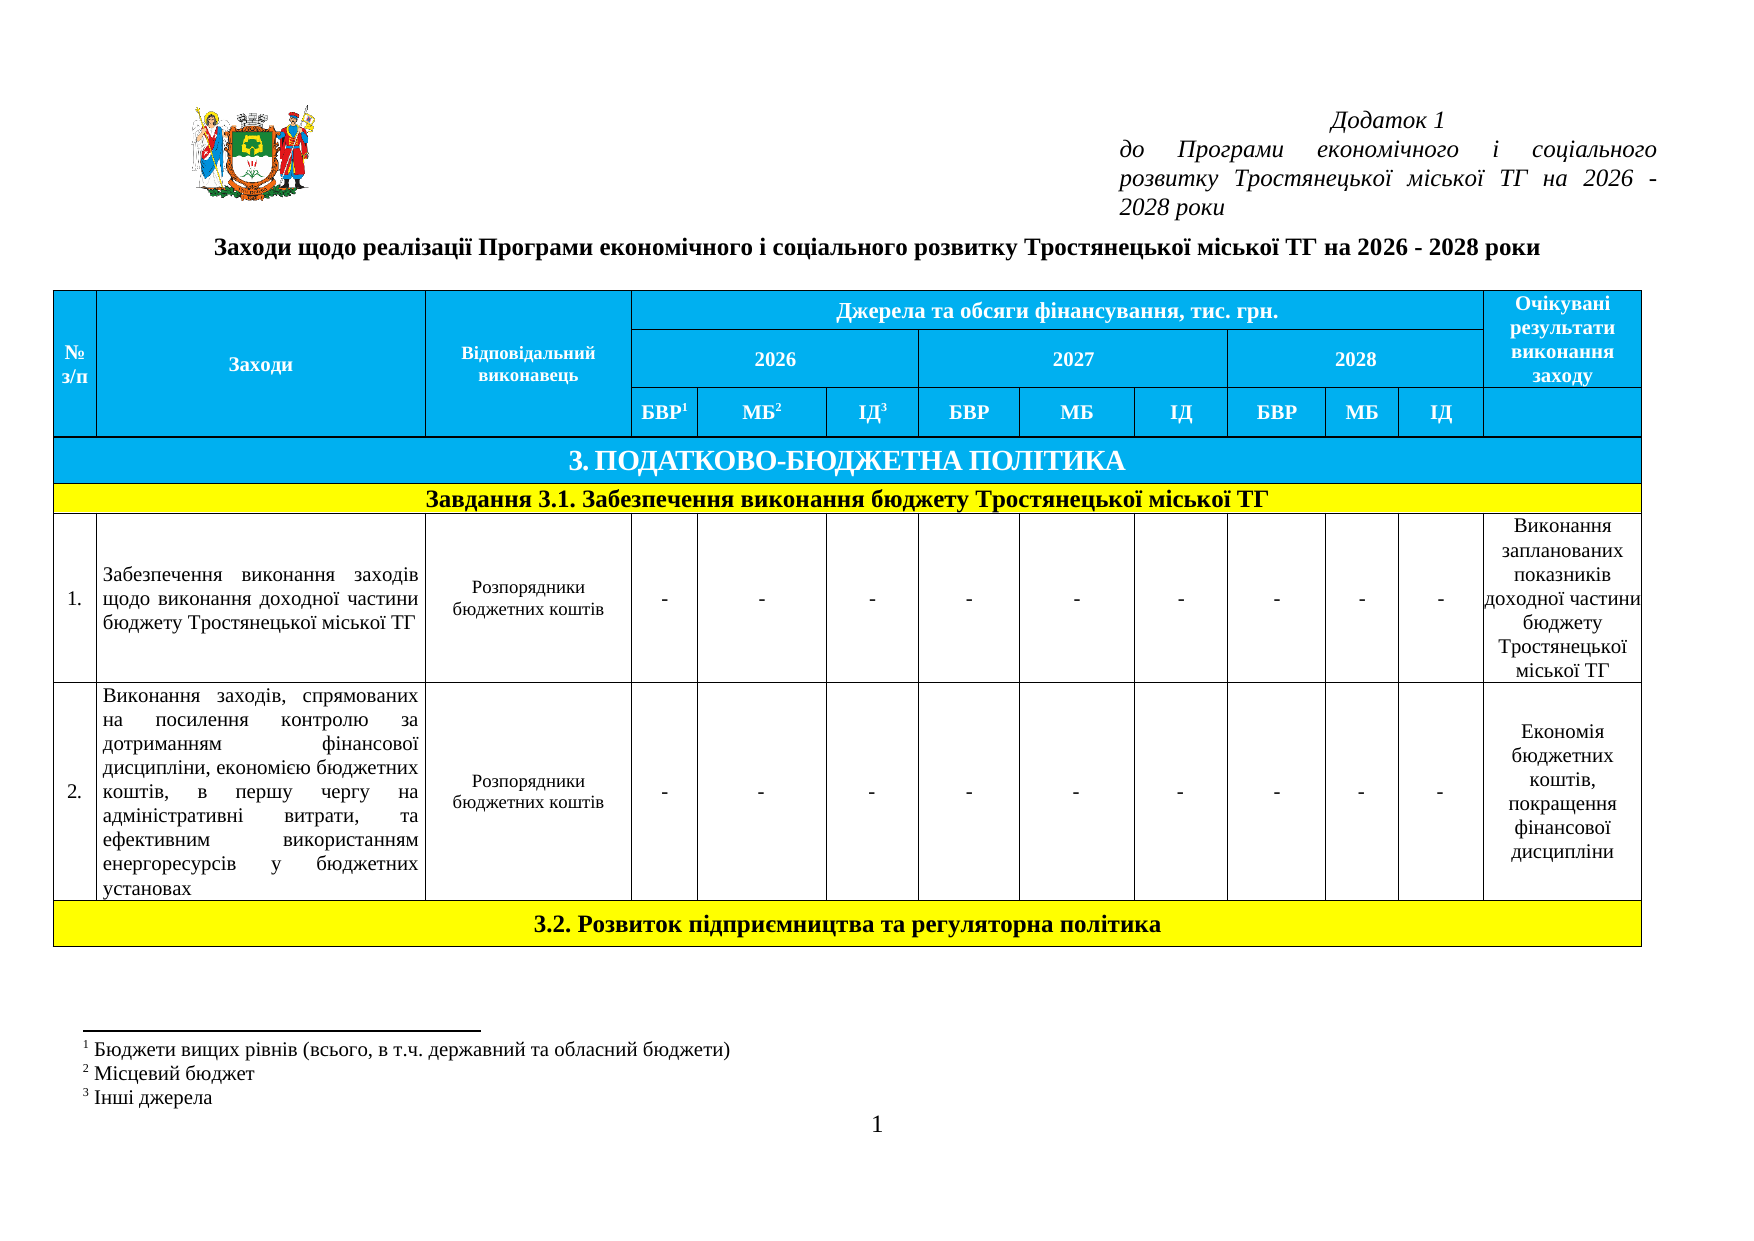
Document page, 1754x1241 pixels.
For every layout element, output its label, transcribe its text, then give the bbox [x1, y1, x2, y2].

table_cell - [919, 514, 1019, 682]
picture [191, 105, 315, 201]
table_cell - [698, 514, 826, 682]
table_cell - [1020, 514, 1134, 682]
table_cell МБ [1020, 388, 1134, 436]
text Заходи щодо реалізації Програми економічного і соціального розвитку Тростянецької міської ТГ на 2026 - 2028 роки [83, 232, 1671, 261]
table_cell 2026 [632, 330, 918, 387]
table_cell - [698, 683, 826, 899]
table_cell БВР [632, 388, 697, 436]
table_header [171, 105, 1108, 220]
table_cell - [632, 683, 697, 899]
table_cell Розпорядники бюджетних коштів [426, 683, 631, 899]
table_cell - [632, 514, 697, 682]
table_cell - [1326, 514, 1398, 682]
table_cell 2028 [1228, 330, 1483, 387]
table_cell - [827, 683, 918, 899]
table_cell 3.2. Розвиток підприємництва та регуляторна політика [54, 901, 1641, 946]
table_cell [1484, 388, 1641, 436]
table_header Джерела та обсяги фінансування, тис. грн. [632, 291, 1483, 329]
table_header Відповідальний виконавець [426, 291, 631, 436]
table_header Заходи [97, 291, 425, 436]
table_cell - [919, 683, 1019, 899]
table_cell 2. [54, 683, 96, 899]
table_header № з/п [54, 291, 96, 436]
table_cell - [1399, 514, 1483, 682]
table_cell - [1228, 683, 1325, 899]
table_cell ІД [827, 388, 918, 436]
table_cell ІД [1399, 388, 1483, 436]
table_cell 2027 [919, 330, 1227, 387]
table_cell 3. ПОДАТКОВО-БЮДЖЕТНА ПОЛІТИКА [54, 438, 1641, 483]
table_cell Завдання 3.1. Забезпечення виконання бюджету Тростянецької міської ТГ [54, 484, 1641, 512]
table_cell Виконання заходів, спрямованих на посилення контролю за дотриманням фінансової дисципліни, економією бюджетних коштів, в першу чергу на адміністративні витрати, та ефективним використанням енергоресурсів у бюджетних установах [97, 683, 425, 899]
table_cell Розпорядники бюджетних коштів [426, 514, 631, 682]
table_cell МБ [1326, 388, 1398, 436]
table_cell - [1020, 683, 1134, 899]
table_cell БВР [919, 388, 1019, 436]
table_cell - [1326, 683, 1398, 899]
table_cell - [1228, 514, 1325, 682]
table_cell - [1135, 683, 1227, 899]
table_cell Забезпечення виконання заходів щодо виконання доходної частини бюджету Тростянецької міської ТГ [97, 514, 425, 682]
table_cell МБ [698, 388, 826, 436]
table_header Очікувані результати виконання заходу [1484, 291, 1641, 387]
table_cell БВР [1228, 388, 1325, 436]
table_header Додаток 1 до Програми економічного і соціального розвитку Тростянецької міської ТГ на 2026 - 2028 роки [1108, 105, 1671, 220]
table_cell 1. [54, 514, 96, 682]
table_cell Економія бюджетних коштів, покращення фінансової дисципліни [1484, 683, 1641, 899]
table_cell - [1399, 683, 1483, 899]
table_cell Виконання запланованих показників доходної частини бюджету Тростянецької міської ТГ [1484, 514, 1641, 682]
table_cell ІД [1135, 388, 1227, 436]
table_cell - [1135, 514, 1227, 682]
table_cell - [827, 514, 918, 682]
